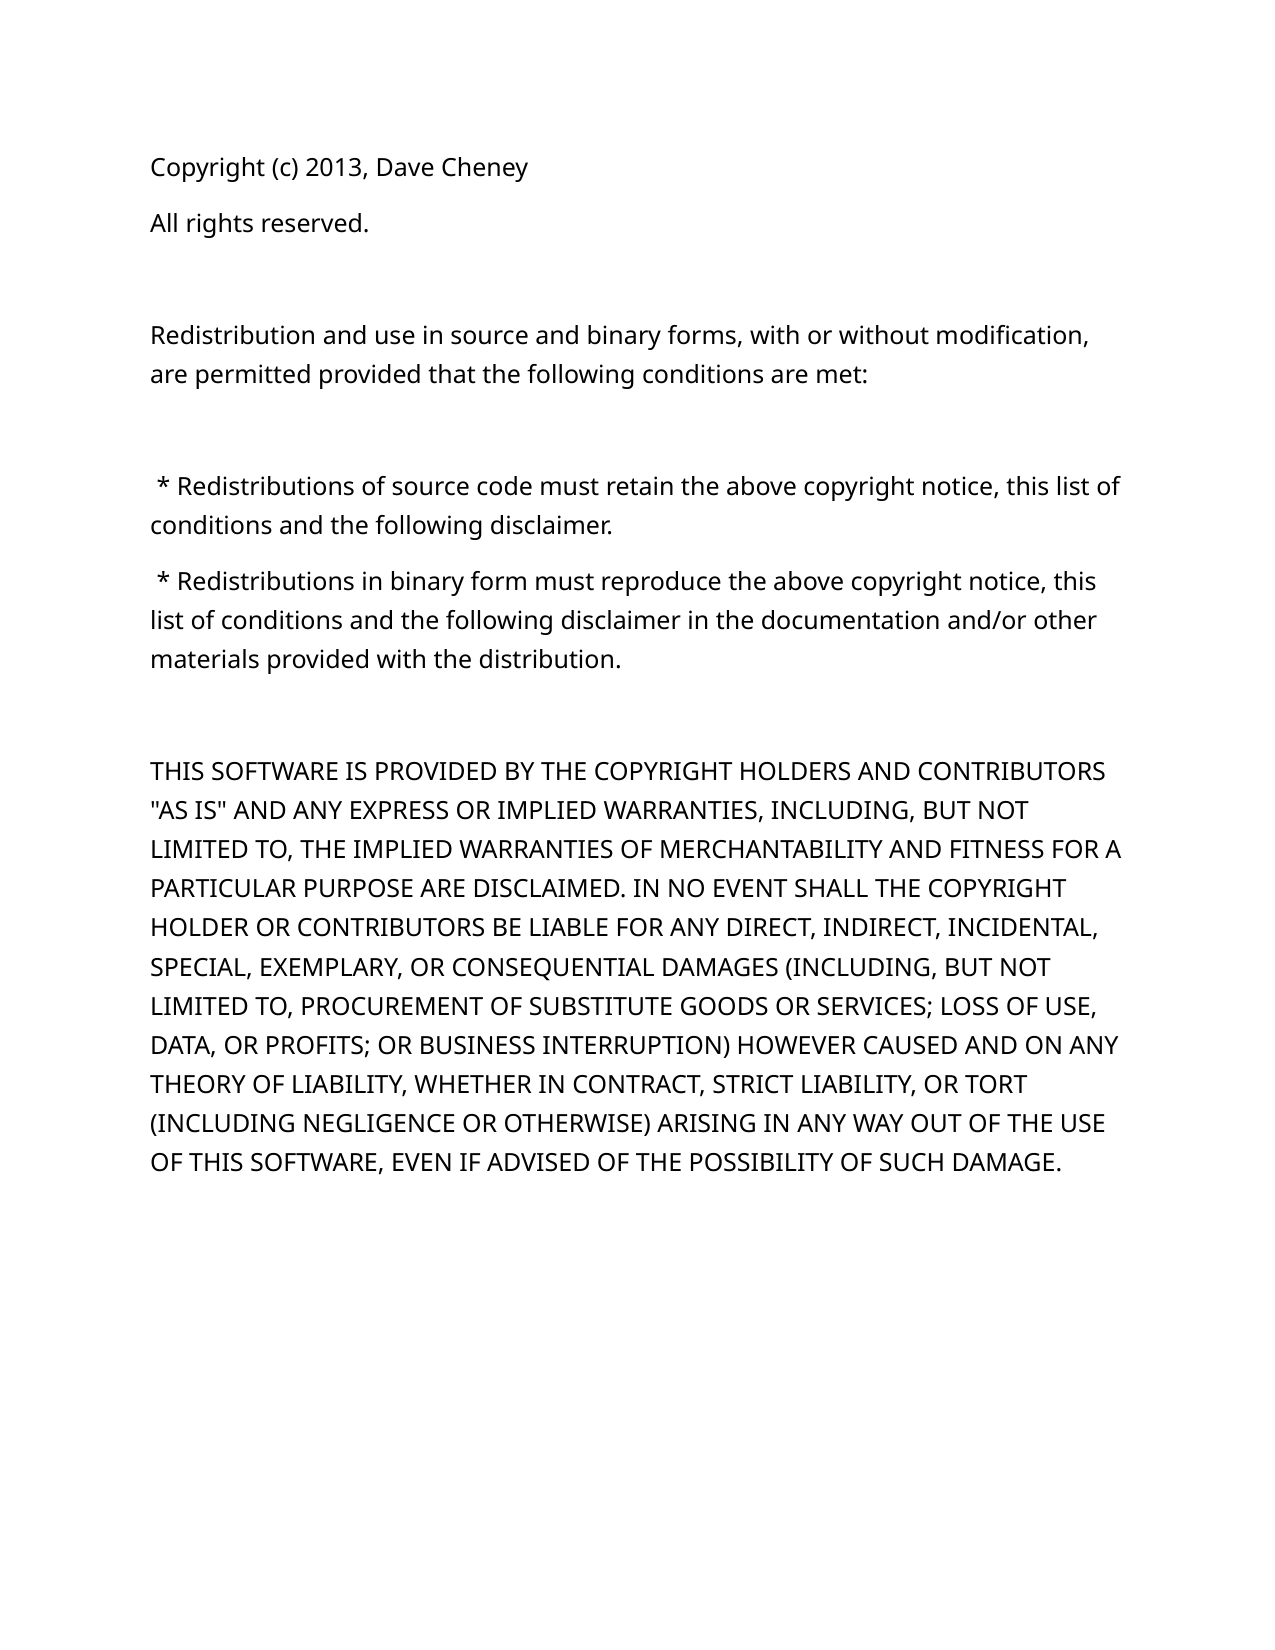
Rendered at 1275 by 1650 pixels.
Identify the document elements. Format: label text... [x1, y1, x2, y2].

text THIS SOFTWARE IS PROVIDED BY THE COPYRIGHT HOLDERS AND CONTRIBUTORS "AS IS" AND ANY EXPRESS OR IMPLIED WARRANTIES, INCLUDING, BUT NOT LIMITED TO, THE IMPLIED WARRANTIES OF MERCHANTABILITY AND FITNESS FOR A PARTICULAR PURPOSE ARE DISCLAIMED. IN NO EVENT SHALL THE COPYRIGHT HOLDER OR CONTRIBUTORS BE LIABLE FOR ANY DIRECT, INDIRECT, INCIDENTAL, SPECIAL, EXEMPLARY, OR CONSEQUENTIAL DAMAGES (INCLUDING, BUT NOT LIMITED TO, PROCUREMENT OF SUBSTITUTE GOODS OR SERVICES; LOSS OF USE, DATA, OR PROFITS; OR BUSINESS INTERRUPTION) HOWEVER CAUSED AND ON ANY THEORY OF LIABILITY, WHETHER IN CONTRACT, STRICT LIABILITY, OR TORT (INCLUDING NEGLIGENCE OR OTHERWISE) ARISING IN ANY WAY OUT OF THE USE OF THIS SOFTWARE, EVEN IF ADVISED OF THE POSSIBILITY OF SUCH DAMAGE. [150, 753, 1125, 1179]
text * Redistributions in binary form must reproduce the above copyright notice, this list of conditions and the following disclaimer in the documentation and/or other materials provided with the distribution. [150, 563, 1125, 676]
text Copyright (c) 2013, Dave Cheney [150, 150, 1125, 184]
text Redistribution and use in source and binary forms, with or without modification, are permitted provided that the following conditions are met: [150, 317, 1125, 391]
text * Redistributions of source code must retain the above copyright notice, this list of conditions and the following disclaimer. [150, 468, 1125, 542]
text All rights reserved. [150, 206, 1125, 240]
